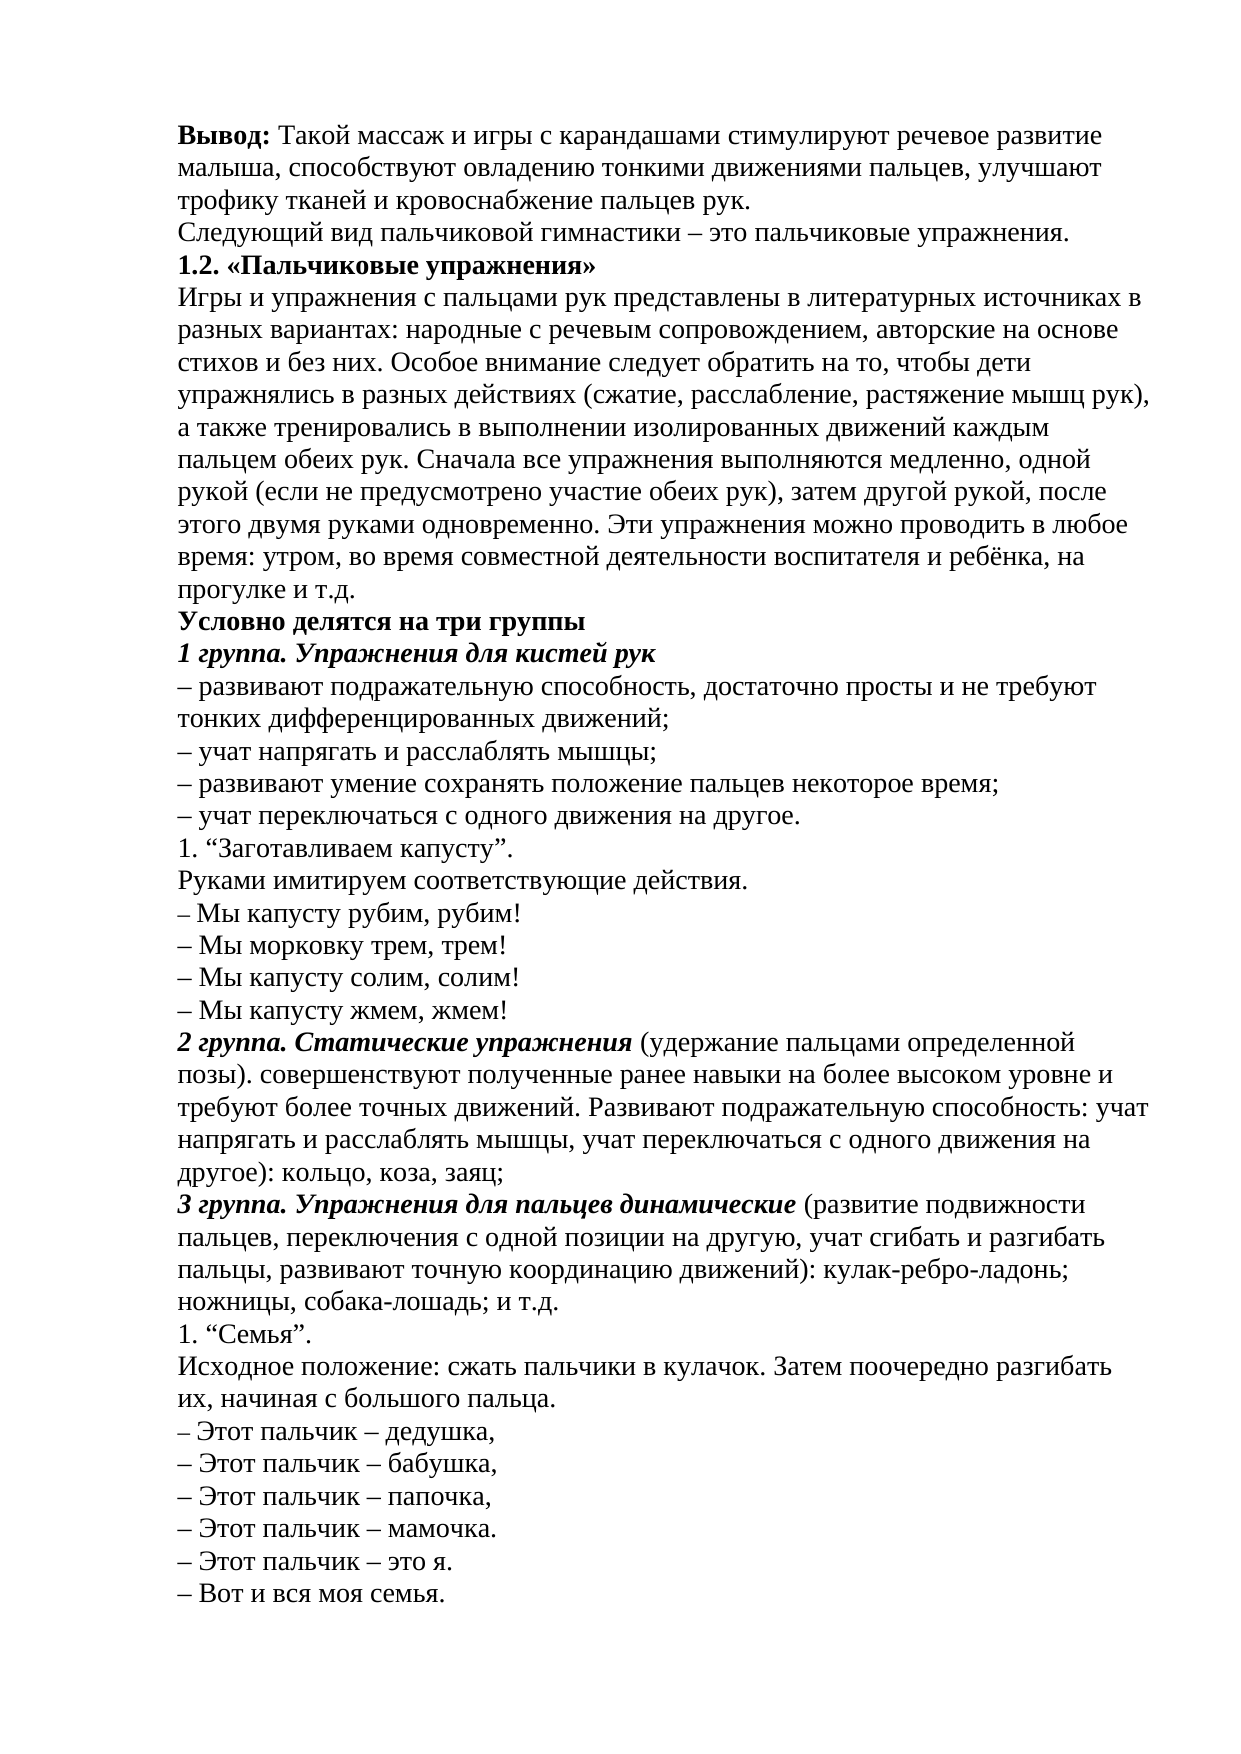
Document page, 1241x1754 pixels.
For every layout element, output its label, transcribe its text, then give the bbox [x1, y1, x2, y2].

text 3 группа. Упражнения для пальцев динамические (развитие подвижности пальцев, переключения с одной позиции на другую, учат сгибать и разгибать пальцы, развивают точную координацию движений): кулак-ребро-ладонь; ножницы, собака-лошадь; и т.д. [177, 1187, 1152, 1317]
text 1. “Заготавливаем капусту”. [177, 831, 1152, 863]
text Руками имитируем соответствующие действия. [177, 863, 1152, 896]
text 1.2. «Пальчиковые упражнения» [177, 248, 1152, 280]
text Исходное положение: сжать пальчики в кулачок. Затем поочередно разгибать их, начиная с большого пальца. [177, 1349, 1152, 1414]
text 2 группа. Статические упражнения (удержание пальцами определенной позы). совершенствуют полученные ранее навыки на более высоком уровне и требуют более точных движений. Развивают подражательную способность: учат напрягать и расслаблять мышцы, учат переключаться с одного движения на другое): кольцо, коза, заяц; [177, 1025, 1152, 1187]
text 1. “Семья”. [177, 1317, 1152, 1349]
text Условно делятся на три группы [177, 604, 1152, 636]
text Следующий вид пальчиковой гимнастики – это пальчиковые упражнения. [177, 215, 1152, 248]
text Игры и упражнения с пальцами рук представлены в литературных источниках в разных вариантах: народные с речевым сопровождением, авторские на основе стихов и без них. Особое внимание следует обратить на то, чтобы дети упражнялись в разных действиях (сжатие, расслабление, растяжение мышц рук), а также тренировались в выполнении изолированных движений каждым пальцем обеих рук. Сначала все упражнения выполняются медленно, одной рукой (если не предусмотрено участие обеих рук), затем другой рукой, после этого двумя руками одновременно. Эти упражнения можно проводить в любое время: утром, во время совместной деятельности воспитателя и ребёнка, на прогулке и т.д. [177, 280, 1152, 604]
text Вывод: Такой массаж и игры с карандашами стимулируют речевое развитие малыша, способствуют овладению тонкими движениями пальцев, улучшают трофику тканей и кровоснабжение пальцев рук. [177, 118, 1152, 215]
text 1 группа. Упражнения для кистей рук – развивают подражательную способность, достаточно просты и не требуют тонких дифференцированных движений; – учат напрягать и расслаблять мышцы; – развивают умение сохранять положение пальцев некоторое время; – учат переключаться с одного движения на другое. [177, 636, 1152, 831]
text – Мы капусту рубим, рубим! – Мы морковку трем, трем! – Мы капусту солим, солим! – Мы капусту жмем, жмем! [177, 896, 1152, 1025]
text – Этот пальчик – дедушка, – Этот пальчик – бабушка, – Этот пальчик – папочка, – Этот пальчик – мамочка. – Этот пальчик – это я. – Вот и вся моя семья. [177, 1414, 1152, 1608]
